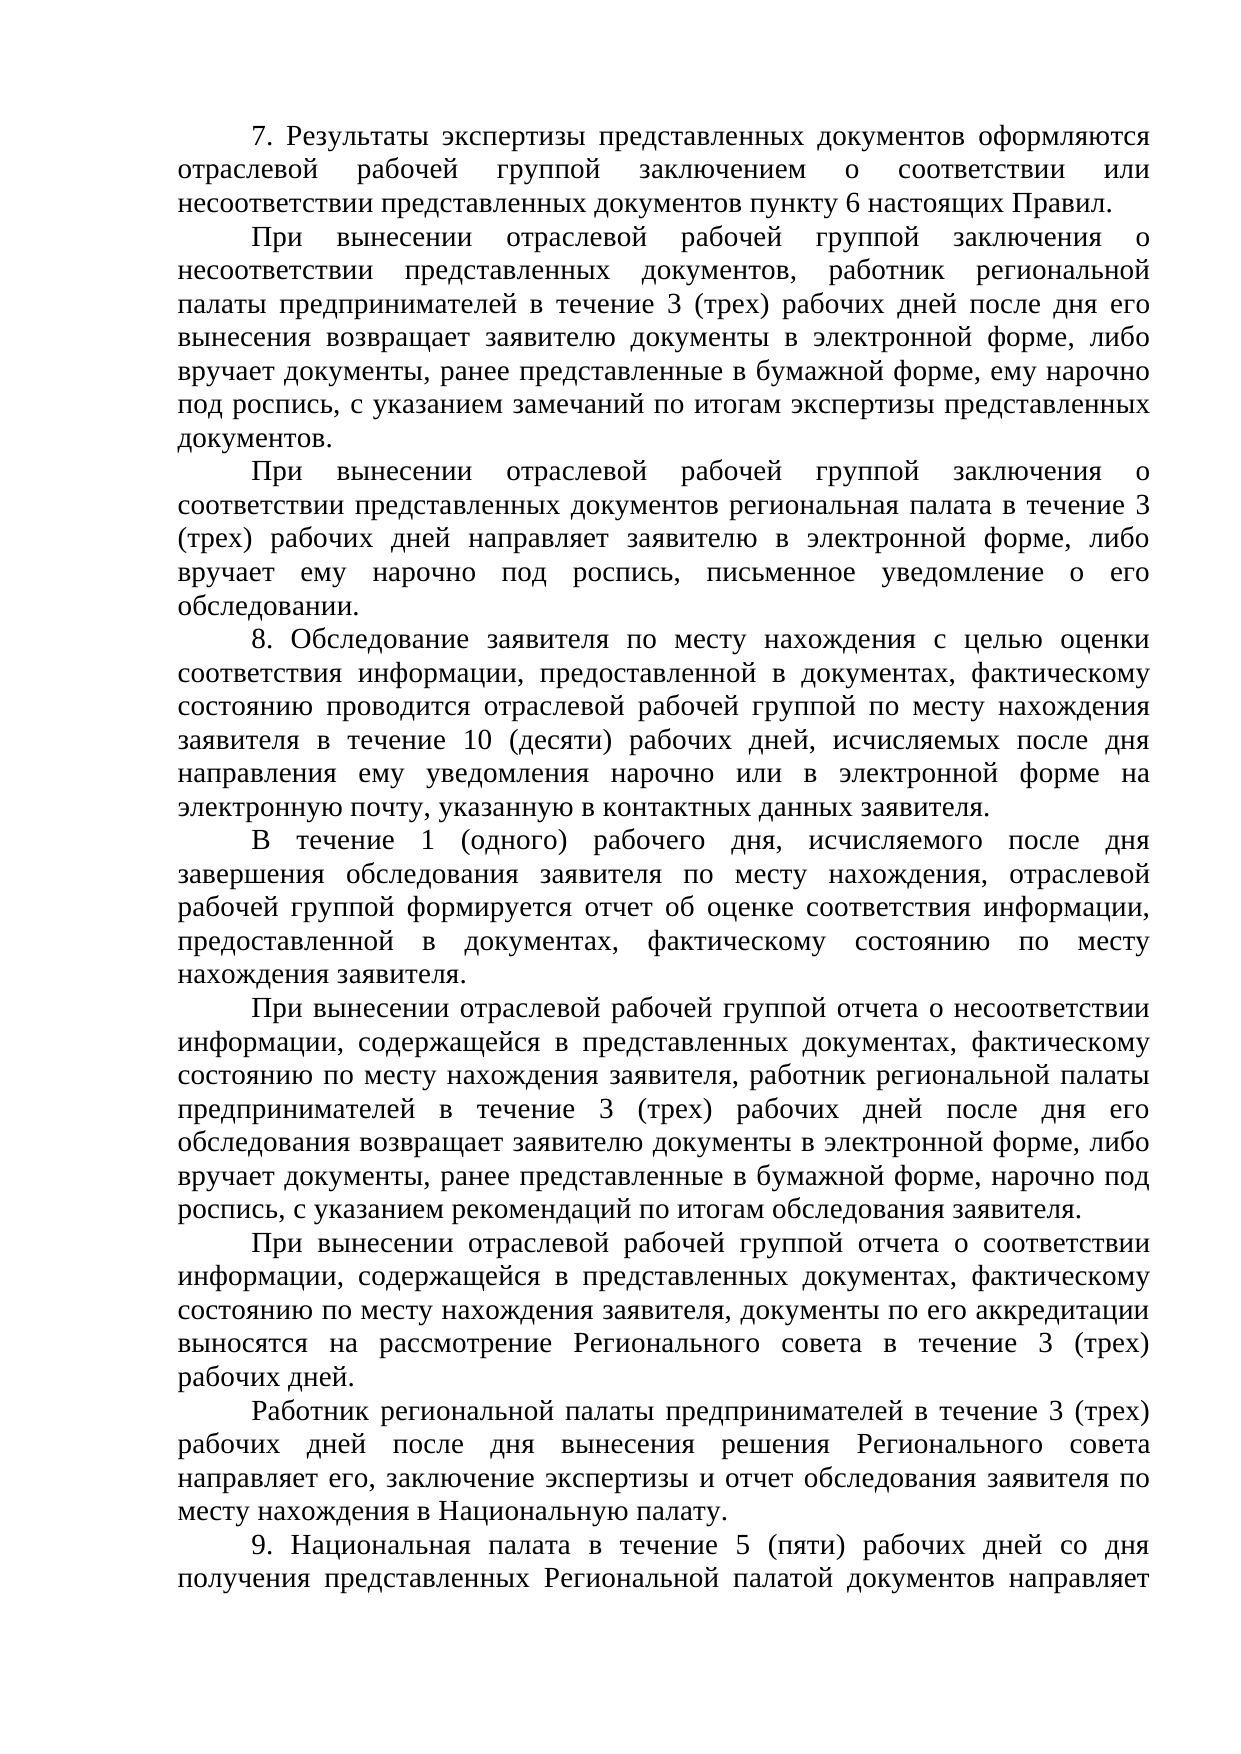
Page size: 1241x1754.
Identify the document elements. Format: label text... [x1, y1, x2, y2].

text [177, 1527, 1152, 1594]
text При вынесении отраслевой рабочей группой заключения о соответствии представленных документов региональная палата в течение 3 (трех) рабочих дней направляет заявителю в электронной форме, либо вручает ему нарочно под роспись, письменное уведомление о его обследовании. [177, 453, 1152, 621]
text При вынесении отраслевой рабочей группой отчета о соответствии информации, содержащейся в представленных документах, фактическому состоянию по месту нахождения заявителя, документы по его аккредитации выносятся на рассмотрение Регионального совета в течение 3 (трех) рабочих дней. [177, 1225, 1152, 1393]
text При вынесении отраслевой рабочей группой заключения о несоответствии представленных документов, работник региональной палаты предпринимателей в течение 3 (трех) рабочих дней после дня его вынесения возвращает заявителю документы в электронной форме, либо вручает документы, ранее представленные в бумажной форме, ему нарочно под роспись, с указанием замечаний по итогам экспертизы представленных документов. [177, 219, 1152, 453]
text В течение 1 (одного) рабочего дня, исчисляемого после дня завершения обследования заявителя по месту нахождения, отраслевой рабочей группой формируется отчет об оценке соответствия информации, предоставленной в документах, фактическому состоянию по месту нахождения заявителя. [177, 822, 1152, 990]
text 7. Результаты экспертизы представленных документов оформляются отраслевой рабочей группой заключением о соответствии или несоответствии представленных документов пункту 6 настоящих Правил. [177, 118, 1152, 219]
text При вынесении отраслевой рабочей группой отчета о несоответствии информации, содержащейся в представленных документах, фактическому состоянию по месту нахождения заявителя, работник региональной палаты предпринимателей в течение 3 (трех) рабочих дней после дня его обследования возвращает заявителю документы в электронной форме, либо вручает документы, ранее представленные в бумажной форме, нарочно под роспись, с указанием рекомендаций по итогам обследования заявителя. [177, 990, 1152, 1225]
text 8. Обследование заявителя по месту нахождения с целью оценки соответствия информации, предоставленной в документах, фактическому состоянию проводится отраслевой рабочей группой по месту нахождения заявителя в течение 10 (десяти) рабочих дней, исчисляемых после дня направления ему уведомления нарочно или в электронной форме на электронную почту, указанную в контактных данных заявителя. [177, 621, 1152, 822]
text Работник региональной палаты предпринимателей в течение 3 (трех) рабочих дней после дня вынесения решения Регионального совета направляет его, заключение экспертизы и отчет обследования заявителя по месту нахождения в Национальную палату. [177, 1393, 1152, 1527]
